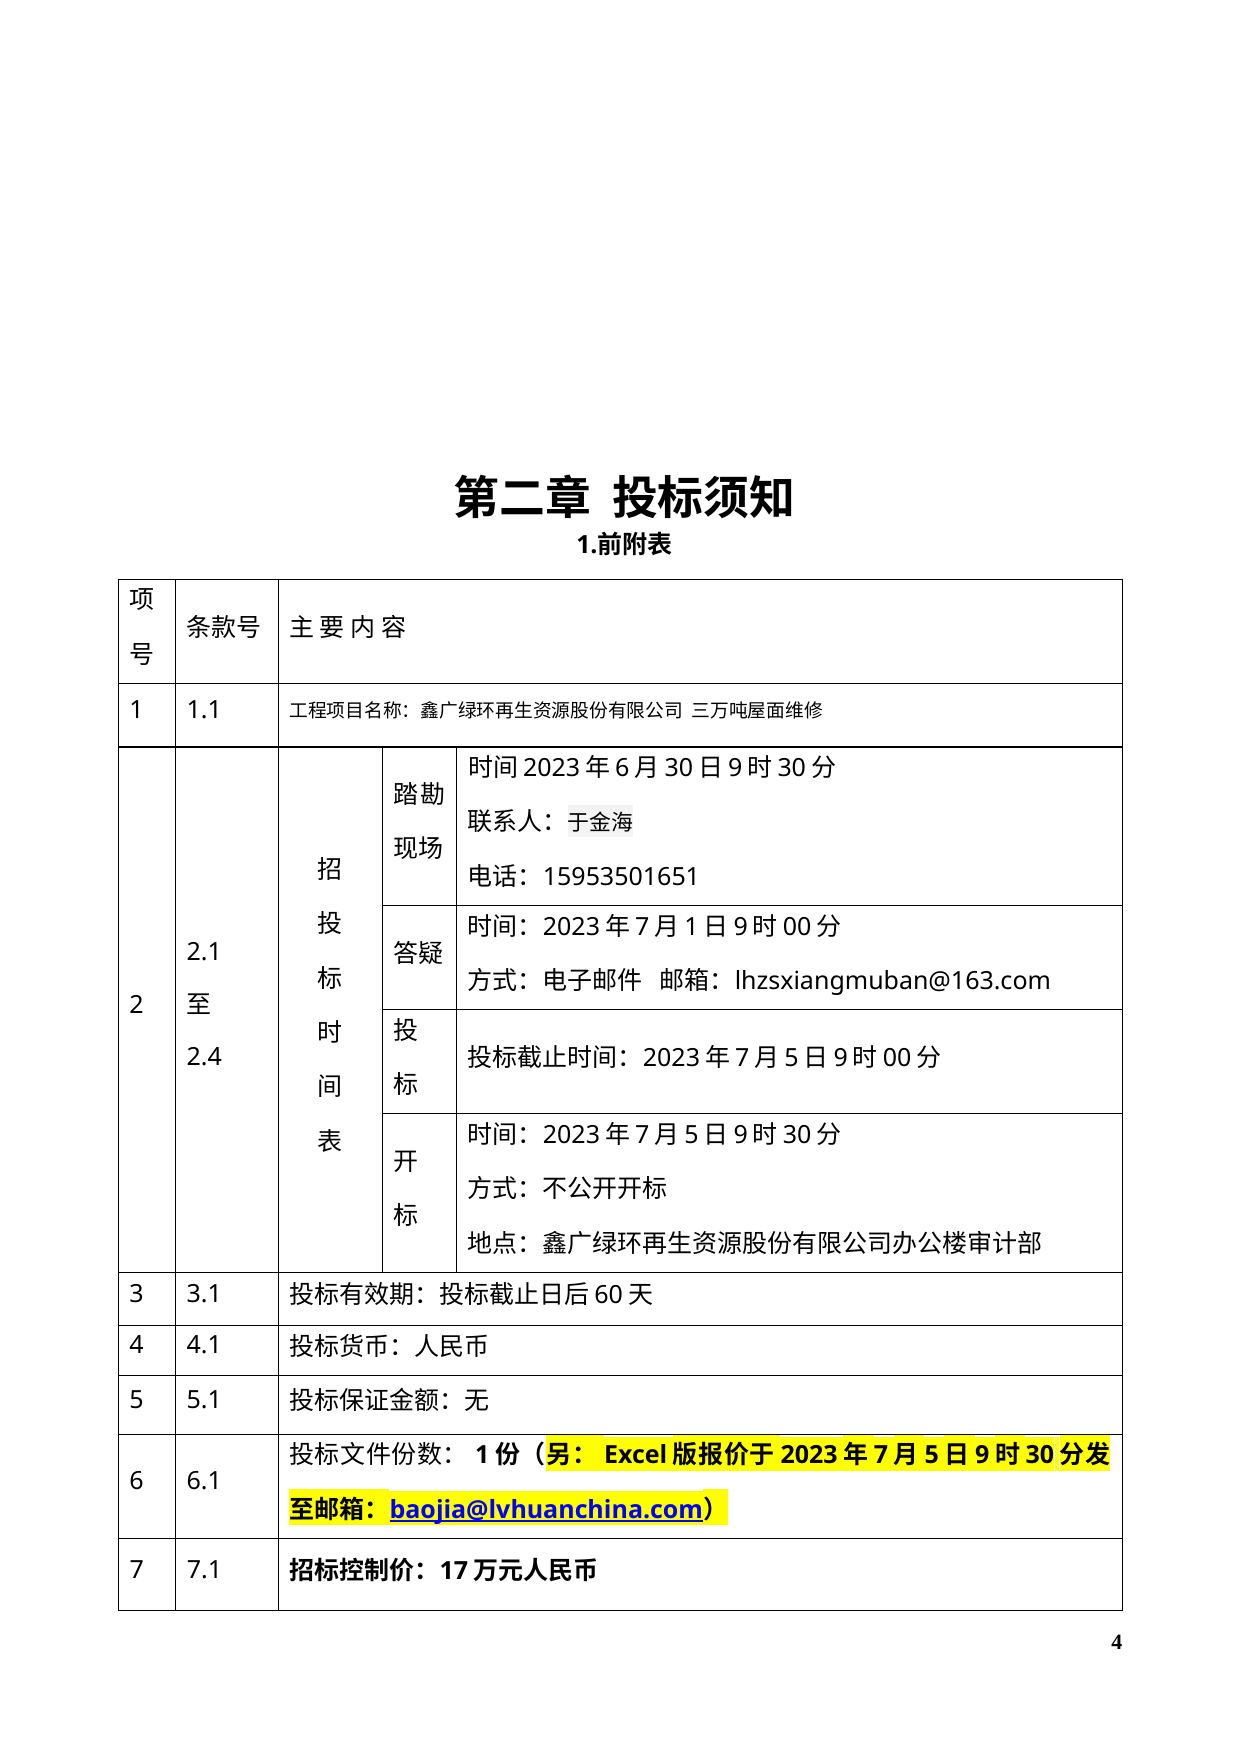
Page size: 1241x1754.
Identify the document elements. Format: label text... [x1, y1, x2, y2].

table_cell 投标有效期：投标截止日后60天 [279, 1273, 1122, 1325]
text 第二章 投标须知 [118, 474, 1131, 524]
table_cell 1 [119, 684, 175, 746]
table_cell 3 [119, 1273, 175, 1325]
table_cell 6.1 [176, 1435, 278, 1538]
table_cell 开 标 [383, 1114, 456, 1272]
text 1.前附表 [118, 524, 1130, 561]
table_cell 6 [119, 1435, 175, 1538]
table_cell 投 标 [383, 1010, 456, 1113]
table_cell 5 [119, 1376, 175, 1434]
table_cell 7.1 [176, 1539, 278, 1610]
table_cell 3.1 [176, 1273, 278, 1325]
table_cell 投标货币：人民币 [279, 1326, 1122, 1375]
table_cell 2 [119, 748, 175, 1272]
table_cell 2.1 至 2.4 [176, 748, 278, 1272]
table_cell 时间：2023年7月5日9时30分 方式：不公开开标 地点：鑫广绿环再生资源股份有限公司办公楼审计部 [457, 1114, 1122, 1272]
table_cell 投标保证金额：无 [279, 1376, 1122, 1434]
table_cell 投标文件份数： 1份（另： Excel版报价于2023年7月5日9时30分发至邮箱：baojia@lvhuanchina.com） [279, 1435, 1122, 1538]
table_header 项号 [119, 580, 175, 683]
table_cell 时间：2023年7月1日9时00分 方式：电子邮件 邮箱：lhzsxiangmuban@163.com [457, 906, 1122, 1009]
table_cell 4 [119, 1326, 175, 1375]
table_cell 工程项目名称：鑫广绿环再生资源股份有限公司 三万吨屋面维修 [279, 684, 1122, 746]
table_cell 1.1 [176, 684, 278, 746]
table_header 主 要 内 容 [279, 580, 1122, 683]
table_cell 招 投 标 时 间 表 [279, 748, 382, 1272]
table_cell 踏勘现场 [383, 748, 456, 905]
table_cell 5.1 [176, 1376, 278, 1434]
table_cell 招标控制价：17万元人民币 [279, 1539, 1122, 1610]
table_cell 7 [119, 1539, 175, 1610]
table_header 条款号 [176, 580, 278, 683]
table_cell 投标截止时间：2023年7月5日9时00分 [457, 1010, 1122, 1113]
table_cell 4.1 [176, 1326, 278, 1375]
table_cell 时间2023年6月30日9时30分 联系人：于金海 电话：15953501651 [457, 748, 1122, 905]
table_cell 答疑 [383, 906, 456, 1009]
